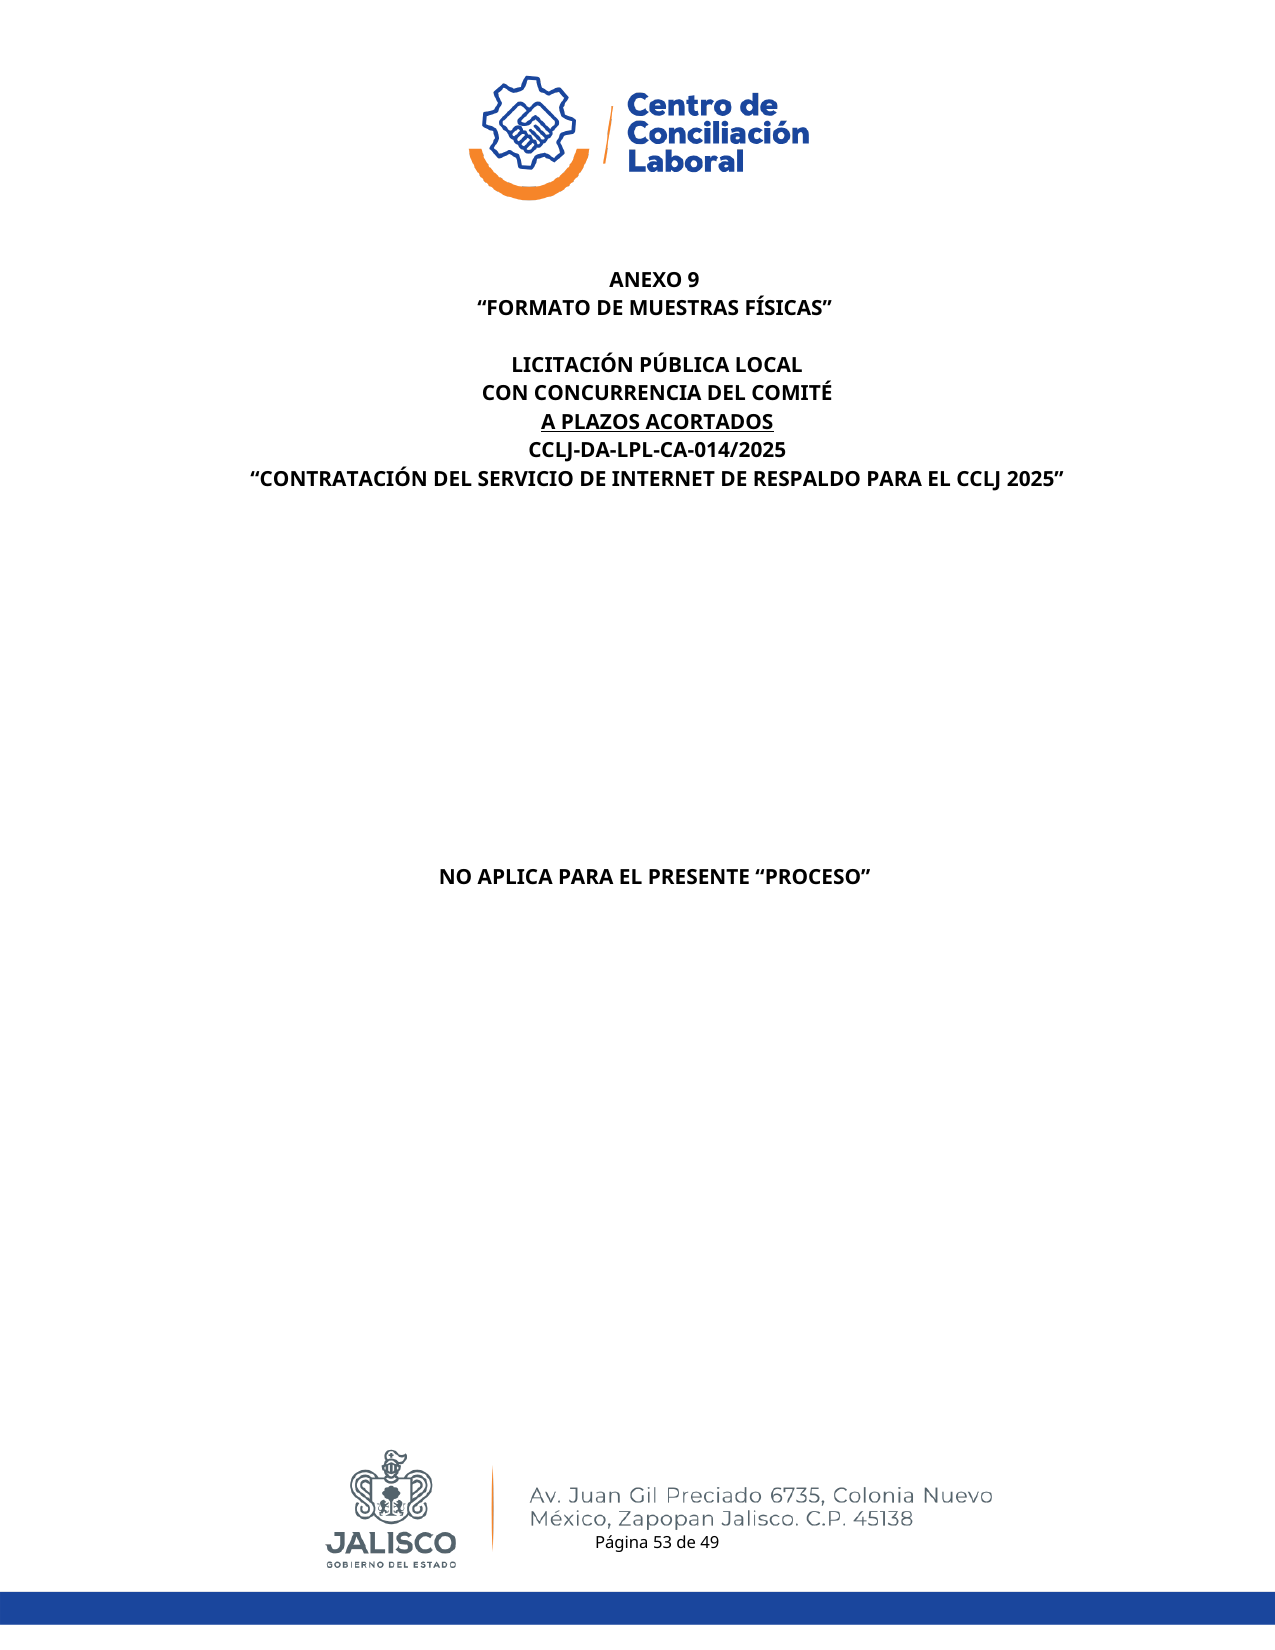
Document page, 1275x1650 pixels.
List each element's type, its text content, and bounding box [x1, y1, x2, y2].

text CCLJ-DA-LPL-CA-014/2025 [162, 435, 1152, 464]
picture [0, 3, 1275, 1650]
text NO APLICA PARA EL PRESENTE “PROCESO” [162, 862, 1146, 890]
text “CONTRATACIÓN DEL SERVICIO DE INTERNET DE RESPALDO PARA EL CCLJ 2025” [162, 464, 1152, 492]
text CON CONCURRENCIA DEL COMITÉ [162, 378, 1152, 407]
text A PLAZOS ACORTADOS [162, 407, 1152, 435]
subtitle ANEXO 9 [162, 265, 1146, 293]
subtitle “FORMATO DE MUESTRAS FÍSICAS” [162, 293, 1146, 322]
text LICITACIÓN PÚBLICA LOCAL [162, 350, 1152, 378]
